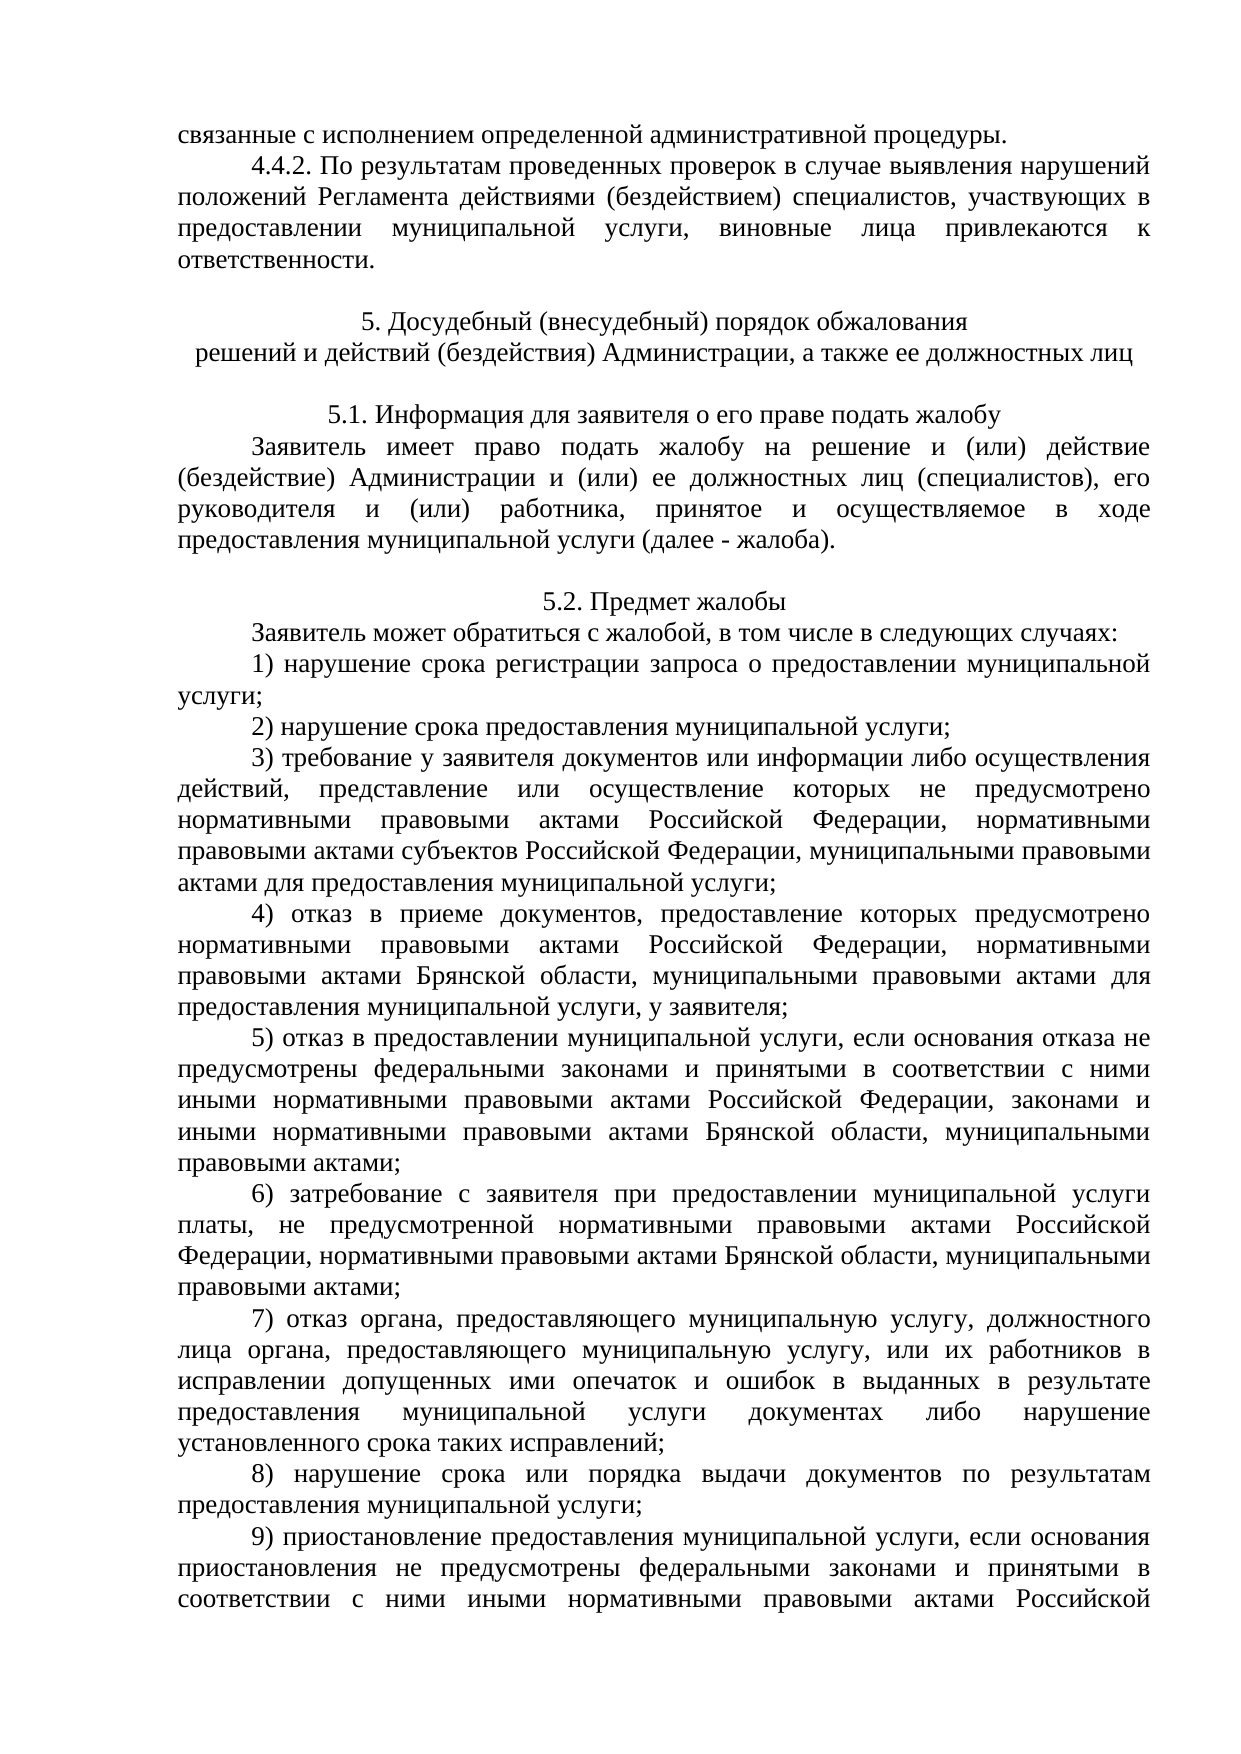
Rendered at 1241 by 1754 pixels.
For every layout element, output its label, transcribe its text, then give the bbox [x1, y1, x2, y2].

text 1) нарушение срока регистрации запроса о предоставлении муниципальной услуги; [177, 648, 1152, 710]
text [177, 1520, 1152, 1613]
title решений и действий (бездействия) Администрации, а также ее должностных лиц [177, 336, 1152, 367]
text 3) требование у заявителя документов или информации либо осуществления действий, представление или осуществление которых не предусмотрено нормативными правовыми актами Российской Федерации, нормативными правовыми актами субъектов Российской Федерации, муниципальными правовыми актами для предоставления муниципальной услуги; [177, 741, 1152, 897]
text Заявитель имеет право подать жалобу на решение и (или) действие (бездействие) Администрации и (или) ее должностных лиц (специалистов), его руководителя и (или) работника, принятое и осуществляемое в ходе предоставления муниципальной услуги (далее - жалоба). [177, 429, 1152, 554]
text 5.1. Информация для заявителя о его праве подать жалобу [177, 398, 1152, 429]
text 4.4.2. По результатам проведенных проверок в случае выявления нарушений положений Регламента действиями (бездействием) специалистов, участвующих в предоставлении муниципальной услуги, виновные лица привлекаются к ответственности. [177, 149, 1152, 274]
text 8) нарушение срока или порядка выдачи документов по результатам предоставления муниципальной услуги; [177, 1457, 1152, 1520]
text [177, 118, 1152, 149]
text 5.2. Предмет жалобы [177, 585, 1152, 616]
text 2) нарушение срока предоставления муниципальной услуги; [177, 710, 1152, 741]
text 6) затребование с заявителя при предоставлении муниципальной услуги платы, не предусмотренной нормативными правовыми актами Российской Федерации, нормативными правовыми актами Брянской области, муниципальными правовыми актами; [177, 1177, 1152, 1302]
text 4) отказ в приеме документов, предоставление которых предусмотрено нормативными правовыми актами Российской Федерации, нормативными правовыми актами Брянской области, муниципальными правовыми актами для предоставления муниципальной услуги, у заявителя; [177, 897, 1152, 1021]
text Заявитель может обратиться с жалобой, в том числе в следующих случаях: [177, 616, 1152, 648]
title 5. Досудебный (внесудебный) порядок обжалования [177, 305, 1152, 336]
text 5) отказ в предоставлении муниципальной услуги, если основания отказа не предусмотрены федеральными законами и принятыми в соответствии с ними иными нормативными правовыми актами Российской Федерации, законами и иными нормативными правовыми актами Брянской области, муниципальными правовыми актами; [177, 1021, 1152, 1177]
text 7) отказ органа, предоставляющего муниципальную услугу, должностного лица органа, предоставляющего муниципальную услугу, или их работников в исправлении допущенных ими опечаток и ошибок в выданных в результате предоставления муниципальной услуги документах либо нарушение установленного срока таких исправлений; [177, 1302, 1152, 1457]
